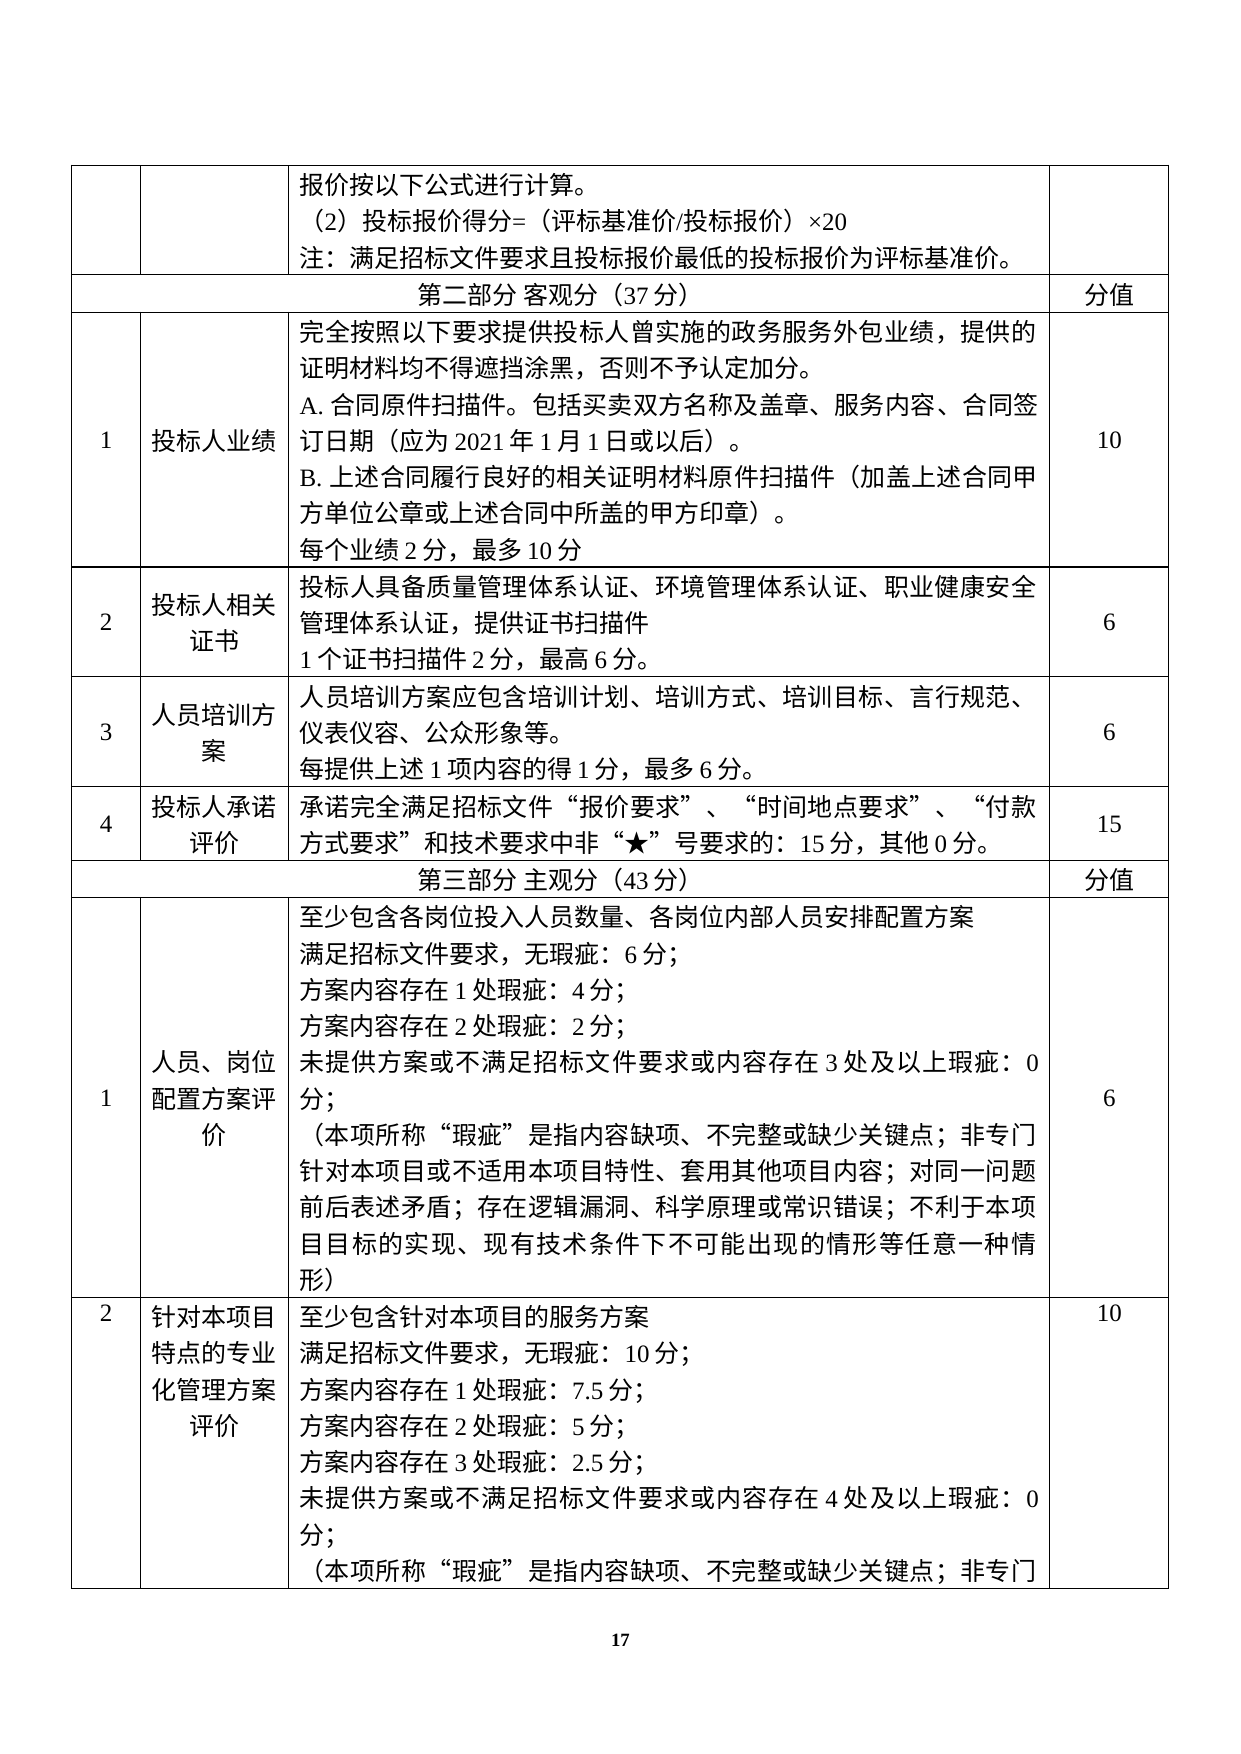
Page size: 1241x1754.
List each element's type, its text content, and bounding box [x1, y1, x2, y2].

table_cell 15 [1050, 787, 1168, 859]
table_cell 完全按照以下要求提供投标人曾实施的政务服务外包业绩，提供的证明材料均不得遮挡涂黑，否则不予认定加分。 A. 合同原件扫描件。包括买卖双方名称及盖章、服务内容、合同签订日期（应为2021年1月1日或以后）。 B. 上述合同履行良好的相关证明材料原件扫描件（加盖上述合同甲方单位公章或上述合同中所盖的甲方印章）。 每个业绩2分，最多10分 [289, 313, 1049, 566]
table_cell 1 [72, 166, 140, 274]
table_cell 10 [1050, 313, 1168, 566]
table_cell 投标人业绩 [141, 313, 288, 566]
table_cell 3 [72, 677, 140, 786]
table_cell 人员培训方案应包含培训计划、培训方式、培训目标、言行规范、仪表仪容、公众形象等。 每提供上述1项内容的得1分，最多6分。 [289, 677, 1049, 786]
table_cell 6 [1050, 677, 1168, 786]
table_cell 1 [72, 898, 140, 1297]
table_cell 分值 [1050, 861, 1168, 897]
table_cell 人员培训方案 [141, 677, 288, 786]
table_cell 第二部分 客观分（37分） [72, 275, 1049, 312]
table_cell 投标人具备质量管理体系认证、环境管理体系认证、职业健康安全管理体系认证，提供证书扫描件 1个证书扫描件2分，最高6分。 [289, 568, 1049, 676]
table_cell 6 [1050, 898, 1168, 1297]
table_cell 至少包含各岗位投入人员数量、各岗位内部人员安排配置方案 满足招标文件要求，无瑕疵：6分； 方案内容存在1处瑕疵：4分； 方案内容存在2处瑕疵：2分； 未提供方案或不满足招标文件要求或内容存在3处及以上瑕疵：0分； （本项所称“瑕疵”是指内容缺项、不完整或缺少关键点；非专门针对本项目或不适用本项目特性、套用其他项目内容；对同一问题前后表述矛盾；存在逻辑漏洞、科学原理或常识错误；不利于本项目目标的实现、现有技术条件下不可能出现的情形等任意一种情形） [289, 898, 1049, 1297]
table_cell 承诺完全满足招标文件“报价要求”、“时间地点要求”、“付款方式要求”和技术要求中非“★”号要求的：15分，其他0分。 [289, 787, 1049, 859]
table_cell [289, 1298, 1049, 1588]
table_cell 20 [1050, 166, 1168, 274]
table_cell 人员、岗位配置方案评价 [141, 898, 288, 1297]
table_cell 价格 [141, 166, 288, 274]
table_cell 2 [72, 568, 140, 676]
table_cell 分值 [1050, 275, 1168, 312]
table_cell 1 [72, 313, 140, 566]
table_cell 6 [1050, 568, 1168, 676]
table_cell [289, 166, 1049, 274]
table_cell 针对本项目特点的专业化管理方案评价 [141, 1298, 288, 1588]
table_cell 10 [1050, 1298, 1168, 1588]
table_cell 第三部分 主观分（43分） [72, 861, 1049, 897]
table_cell 4 [72, 787, 140, 859]
table_cell 2 [72, 1298, 140, 1588]
table_cell 投标人承诺评价 [141, 787, 288, 859]
table_cell 投标人相关证书 [141, 568, 288, 676]
